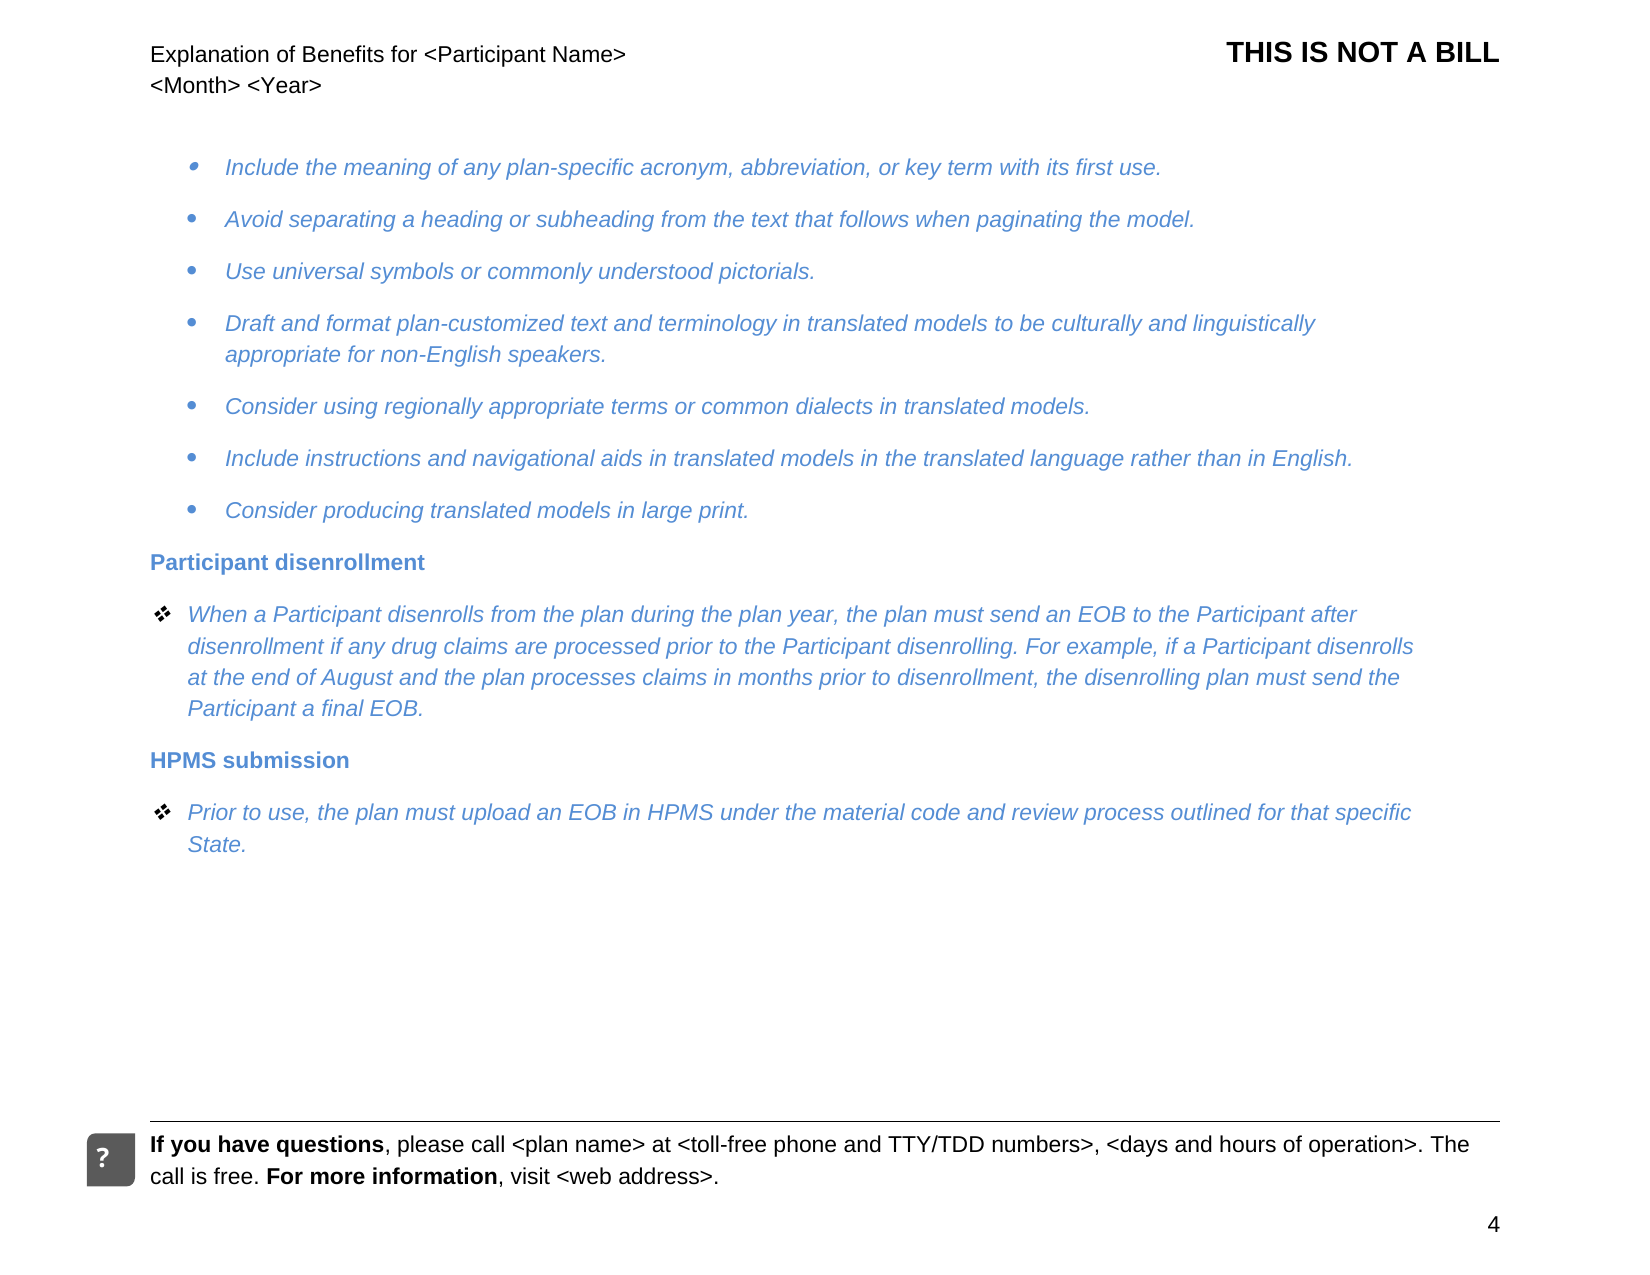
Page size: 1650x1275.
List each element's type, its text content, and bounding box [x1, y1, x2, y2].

text HPMS submission [150, 744, 1500, 775]
list Prior to use, the plan must upload an EOB in HPMS under the material code and review process outlined for that specific State. [150, 796, 1425, 858]
text Participant disenrollment [150, 546, 1500, 577]
list Include the meaning of any plan-specific acronym, abbreviation, or key term with its first use. [187, 150, 1425, 181]
list When a Participant disenrolls from the plan during the plan year, the plan must send an EOB to the Participant after disenrollment if any drug claims are processed prior to the Participant disenrolling. For example, if a Participant disenrolls at the end of August and the plan processes claims in months prior to disenrollment, the disenrolling plan must send the Participant a final EOB. [150, 598, 1425, 723]
list Draft and format plan-customized text and terminology in translated models to be culturally and linguistically appropriate for non-English speakers. [187, 306, 1425, 369]
list Consider using regionally appropriate terms or common dialects in translated models. [187, 389, 1425, 421]
list Use universal symbols or commonly understood pictorials. [187, 254, 1425, 285]
list Avoid separating a heading or subheading from the text that follows when paginating the model. [187, 202, 1425, 233]
list Include instructions and navigational aids in translated models in the translated language rather than in English. [187, 442, 1425, 473]
list Consider producing translated models in large print. [187, 494, 1425, 525]
